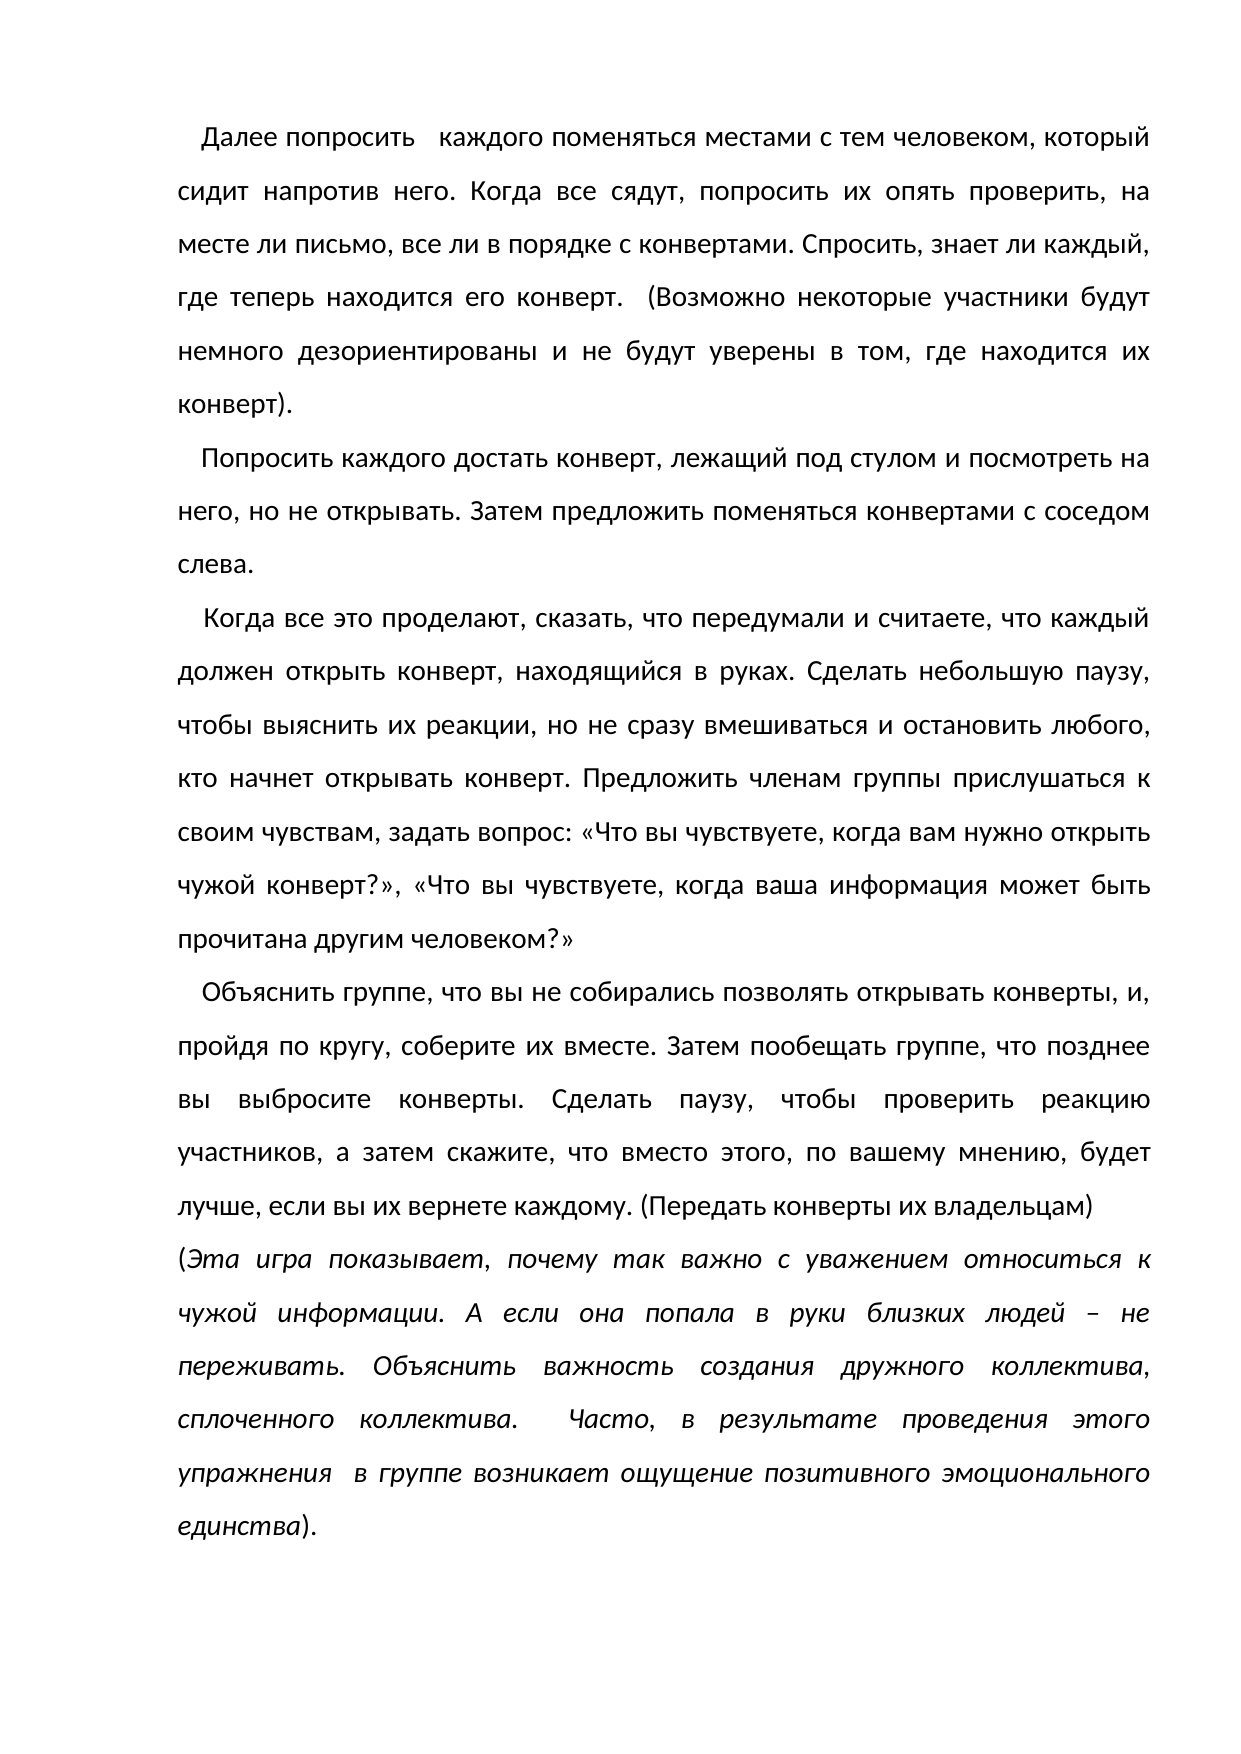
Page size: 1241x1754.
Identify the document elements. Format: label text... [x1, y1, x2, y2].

text Когда все это проделают, сказать, что передумали и считаете, что каждый должен открыть конверт, находящийся в руках. Сделать небольшую паузу, чтобы выяснить их реакции, но не сразу вмешиваться и остановить любого, кто начнет открывать конверт. Предложить членам группы прислушаться к своим чувствам, задать вопрос: «Что вы чувствуете, когда вам нужно открыть чужой конверт?», «Что вы чувствуете, когда ваша информация может быть прочитана другим человеком?» [177, 599, 1152, 955]
text Далее попросить каждого поменяться местами с тем человеком, который сидит напротив него. Когда все сядут, попросить их опять проверить, на месте ли письмо, все ли в порядке с конвертами. Спросить, знает ли каждый, где теперь находится его конверт. (Возможно некоторые участники будут немного дезориентированы и не будут уверены в том, где находится их конверт). [177, 118, 1152, 421]
text (Эта игра показывает, почему так важно с уважением относиться к чужой информации. А если она попала в руки близких людей – не переживать. Объяснить важность создания дружного коллектива, сплоченного коллектива. Часто, в результате проведения этого упражнения в группе возникает ощущение позитивного эмоционального единства). [177, 1240, 1152, 1543]
text Объяснить группе, что вы не собирались позволять открывать конверты, и, пройдя по кругу, соберите их вместе. Затем пообещать группе, что позднее вы выбросите конверты. Сделать паузу, чтобы проверить реакцию участников, а затем скажите, что вместо этого, по вашему мнению, будет лучше, если вы их вернете каждому. (Передать конверты их владельцам) [177, 973, 1152, 1222]
text Попросить каждого достать конверт, лежащий под стулом и посмотреть на него, но не открывать. Затем предложить поменяться конвертами с соседом слева. [177, 439, 1152, 581]
